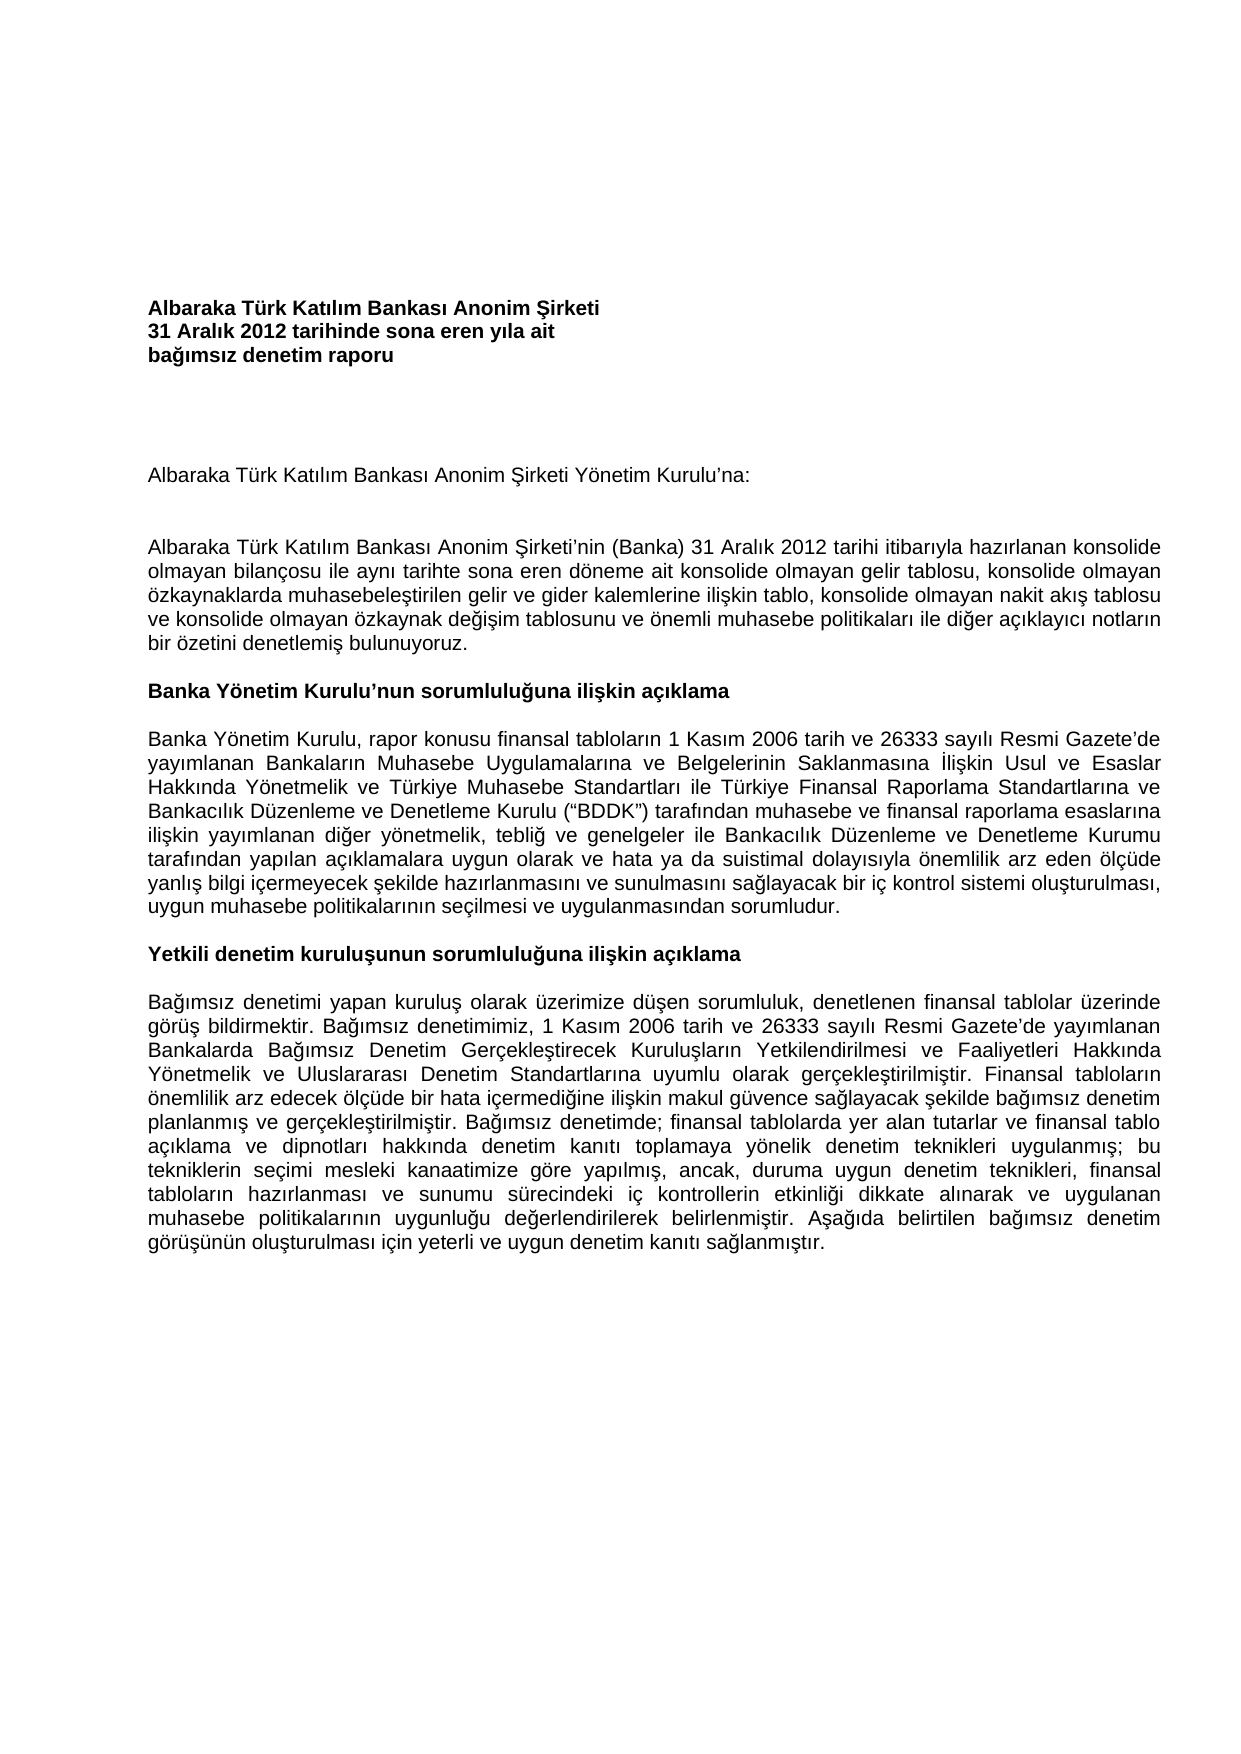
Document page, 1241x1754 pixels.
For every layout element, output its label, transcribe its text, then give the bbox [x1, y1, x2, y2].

text Albaraka Türk Katılım Bankası Anonim Şirketi [148, 295, 1162, 319]
text Yetkili denetim kuruluşunun sorumluluğuna ilişkin açıklama [148, 942, 1162, 966]
text Bağımsız denetimi yapan kuruluş olarak üzerimize düşen sorumluluk, denetlenen finansal tablolar üzerinde görüş bildirmektir. Bağımsız denetimimiz, 1 Kasım 2006 tarih ve 26333 sayılı Resmi Gazete’de yayımlanan Bankalarda Bağımsız Denetim Gerçekleştirecek Kuruluşların Yetkilendirilmesi ve Faaliyetleri Hakkında Yönetmelik ve Uluslararası Denetim Standartlarına uyumlu olarak gerçekleştirilmiştir. Finansal tabloların önemlilik arz edecek ölçüde bir hata içermediğine ilişkin makul güvence sağlayacak şekilde bağımsız denetim planlanmış ve gerçekleştirilmiştir. Bağımsız denetimde; finansal tablolarda yer alan tutarlar ve finansal tablo açıklama ve dipnotları hakkında denetim kanıtı toplamaya yönelik denetim teknikleri uygulanmış; bu tekniklerin seçimi mesleki kanaatimize göre yapılmış, ancak, duruma uygun denetim teknikleri, finansal tabloların hazırlanması ve sunumu sürecindeki iç kontrollerin etkinliği dikkate alınarak ve uygulanan muhasebe politikalarının uygunluğu değerlendirilerek belirlenmiştir. Aşağıda belirtilen bağımsız denetim görüşünün oluşturulması için yeterli ve uygun denetim kanıtı sağlanmıştır. [148, 990, 1162, 1254]
text Albaraka Türk Katılım Bankası Anonim Şirketi’nin (Banka) 31 Aralık 2012 tarihi itibarıyla hazırlanan konsolide olmayan bilançosu ile aynı tarihte sona eren döneme ait konsolide olmayan gelir tablosu, konsolide olmayan özkaynaklarda muhasebeleştirilen gelir ve gider kalemlerine ilişkin tablo, konsolide olmayan nakit akış tablosu ve konsolide olmayan özkaynak değişim tablosunu ve önemli muhasebe politikaları ile diğer açıklayıcı notların bir özetini denetlemiş bulunuyoruz. [148, 535, 1162, 655]
text Banka Yönetim Kurulu’nun sorumluluğuna ilişkin açıklama [148, 679, 1162, 703]
text bağımsız denetim raporu [148, 343, 1162, 367]
text Banka Yönetim Kurulu, rapor konusu finansal tabloların 1 Kasım 2006 tarih ve 26333 sayılı Resmi Gazete’de yayımlanan Bankaların Muhasebe Uygulamalarına ve Belgelerinin Saklanmasına İlişkin Usul ve Esaslar Hakkında Yönetmelik ve Türkiye Muhasebe Standartları ile Türkiye Finansal Raporlama Standartlarına ve Bankacılık Düzenleme ve Denetleme Kurulu (“BDDK”) tarafından muhasebe ve finansal raporlama esaslarına ilişkin yayımlanan diğer yönetmelik, tebliğ ve genelgeler ile Bankacılık Düzenleme ve Denetleme Kurumu tarafından yapılan açıklamalara uygun olarak ve hata ya da suistimal dolayısıyla önemlilik arz eden ölçüde yanlış bilgi içermeyecek şekilde hazırlanmasını ve sunulmasını sağlayacak bir iç kontrol sistemi oluşturulması, uygun muhasebe politikalarının seçilmesi ve uygulanmasından sorumludur. [148, 727, 1162, 918]
text 31 Aralık 2012 tarihinde sona eren yıla ait [148, 319, 1162, 343]
text Albaraka Türk Katılım Bankası Anonim Şirketi Yönetim Kurulu’na: [148, 463, 1162, 487]
